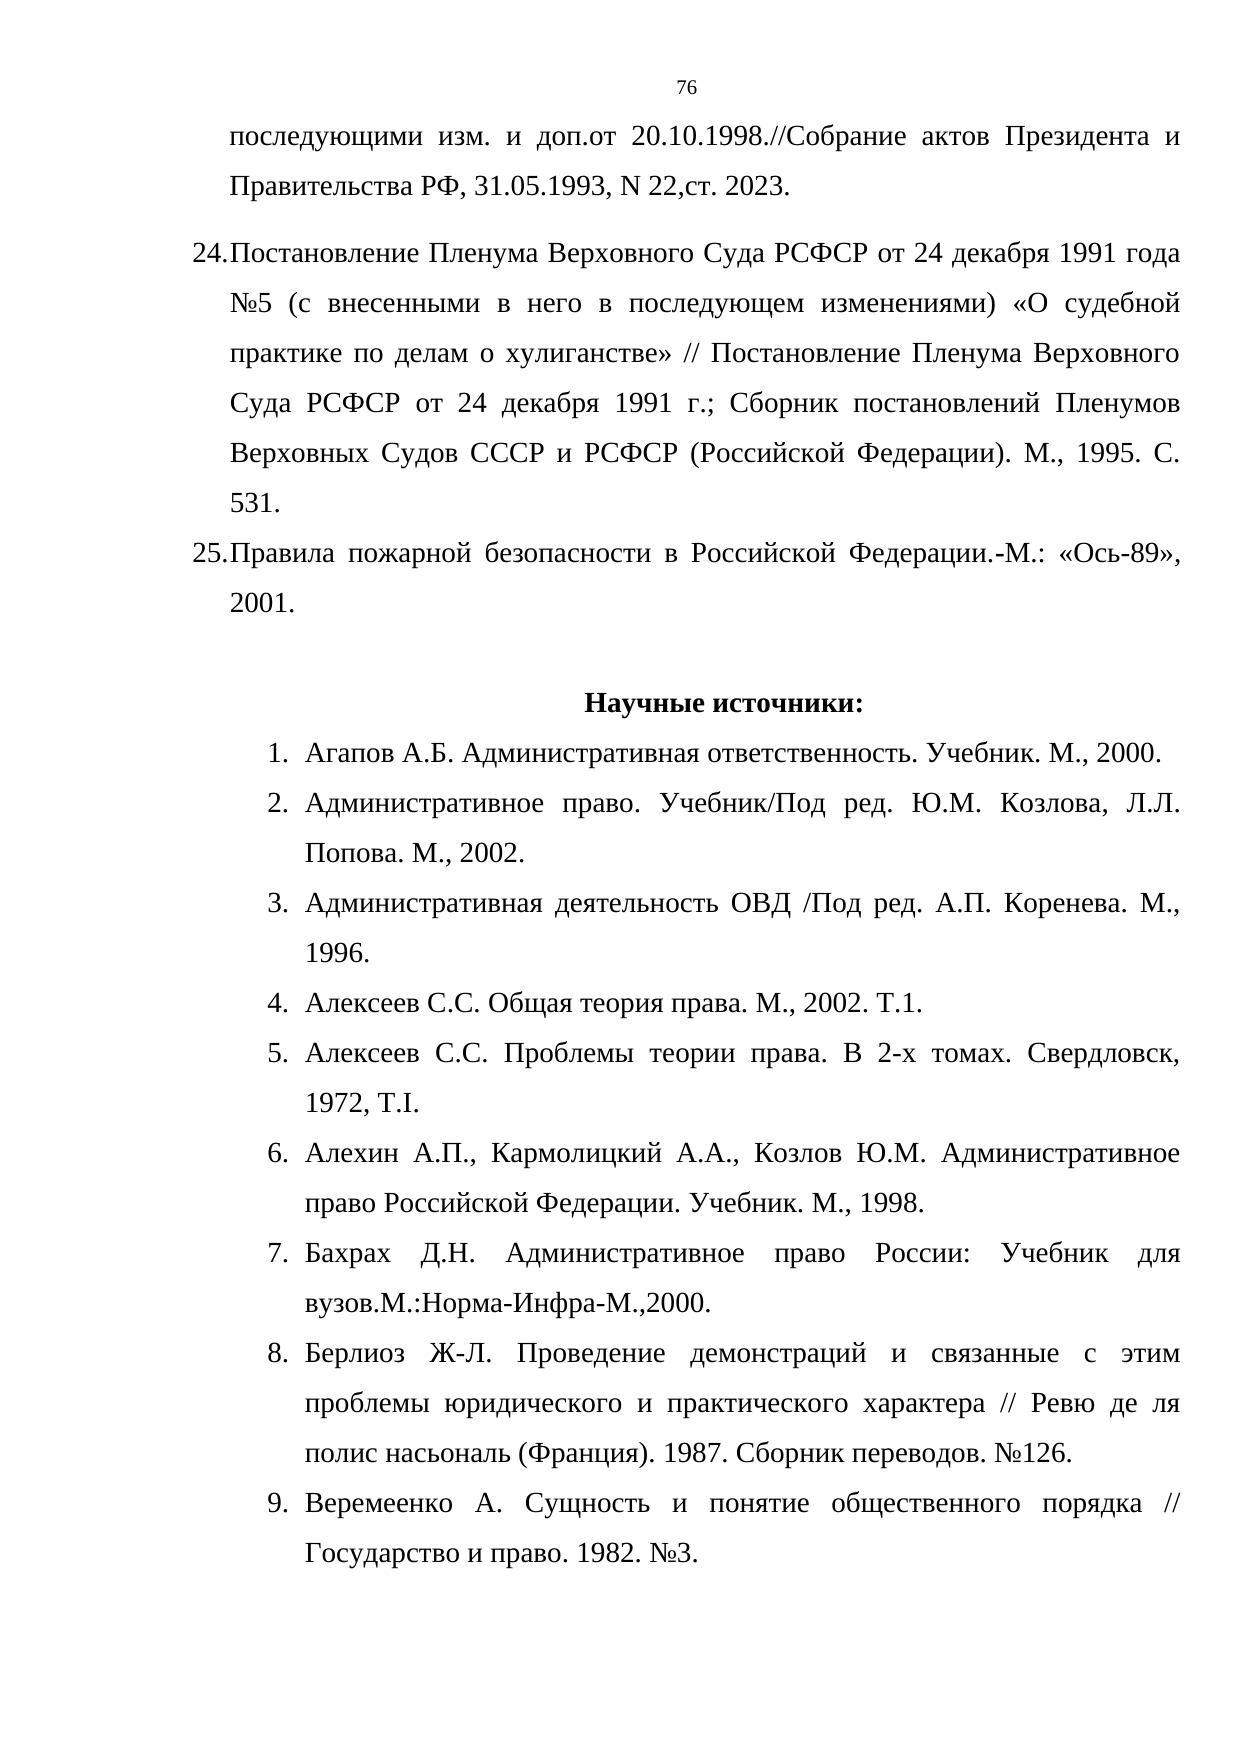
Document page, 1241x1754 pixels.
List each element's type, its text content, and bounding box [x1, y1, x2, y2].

list Веремеенко А. Сущность и понятие общественного порядка // Государство и право. 1982. №3. [267, 1469, 1181, 1569]
list Алексеев С.С. Проблемы теории права. В 2-х томах. Свердловск, 1972, T.I. [267, 1019, 1181, 1119]
list Алексеев С.С. Общая теория права. М., 2002. Т.1. [267, 969, 1181, 1019]
list Агапов А.Б. Административная ответственность. Учебник. М., 2000. [267, 719, 1181, 769]
list Бахрах Д.Н. Административное право России: Учебник для вузов.М.:Норма-Инфра-М.,2000. [267, 1219, 1181, 1319]
list Административная деятельность ОВД /Под ред. А.П. Коренева. М., 1996. [267, 869, 1181, 969]
list Правила пожарной безопасности в Российской Федерации.-М.: «Ось-89», 2001. [192, 519, 1181, 619]
list Алехин А.П., Кармолицкий А.А., Козлов Ю.М. Административное право Российской Федерации. Учебник. М., 1998. [267, 1119, 1181, 1219]
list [192, 118, 1181, 202]
list Постановление Пленума Верховного Суда РСФСР от 24 декабря 1991 года №5 (с внесенными в него в последующем изменениями) «О судебной практике по делам о хулиганстве» // Постановление Пленума Верховного Суда РСФСР от 24 декабря 1991 г.; Сборник постановлений Пленумов Верховных Судов СССР и РСФСР (Российской Федерации). М., 1995. С. 531. [192, 219, 1181, 519]
list Административное право. Учебник/Под ред. Ю.М. Козлова, Л.Л. Попова. М., 2002. [267, 769, 1181, 869]
list Берлиоз Ж-Л. Проведение демонстраций и связанные с этим проблемы юридического и практического характера // Ревю де ля полис насьональ (Франция). 1987. Сборник переводов. №126. [267, 1319, 1181, 1469]
text Научные источники: [192, 669, 1181, 719]
